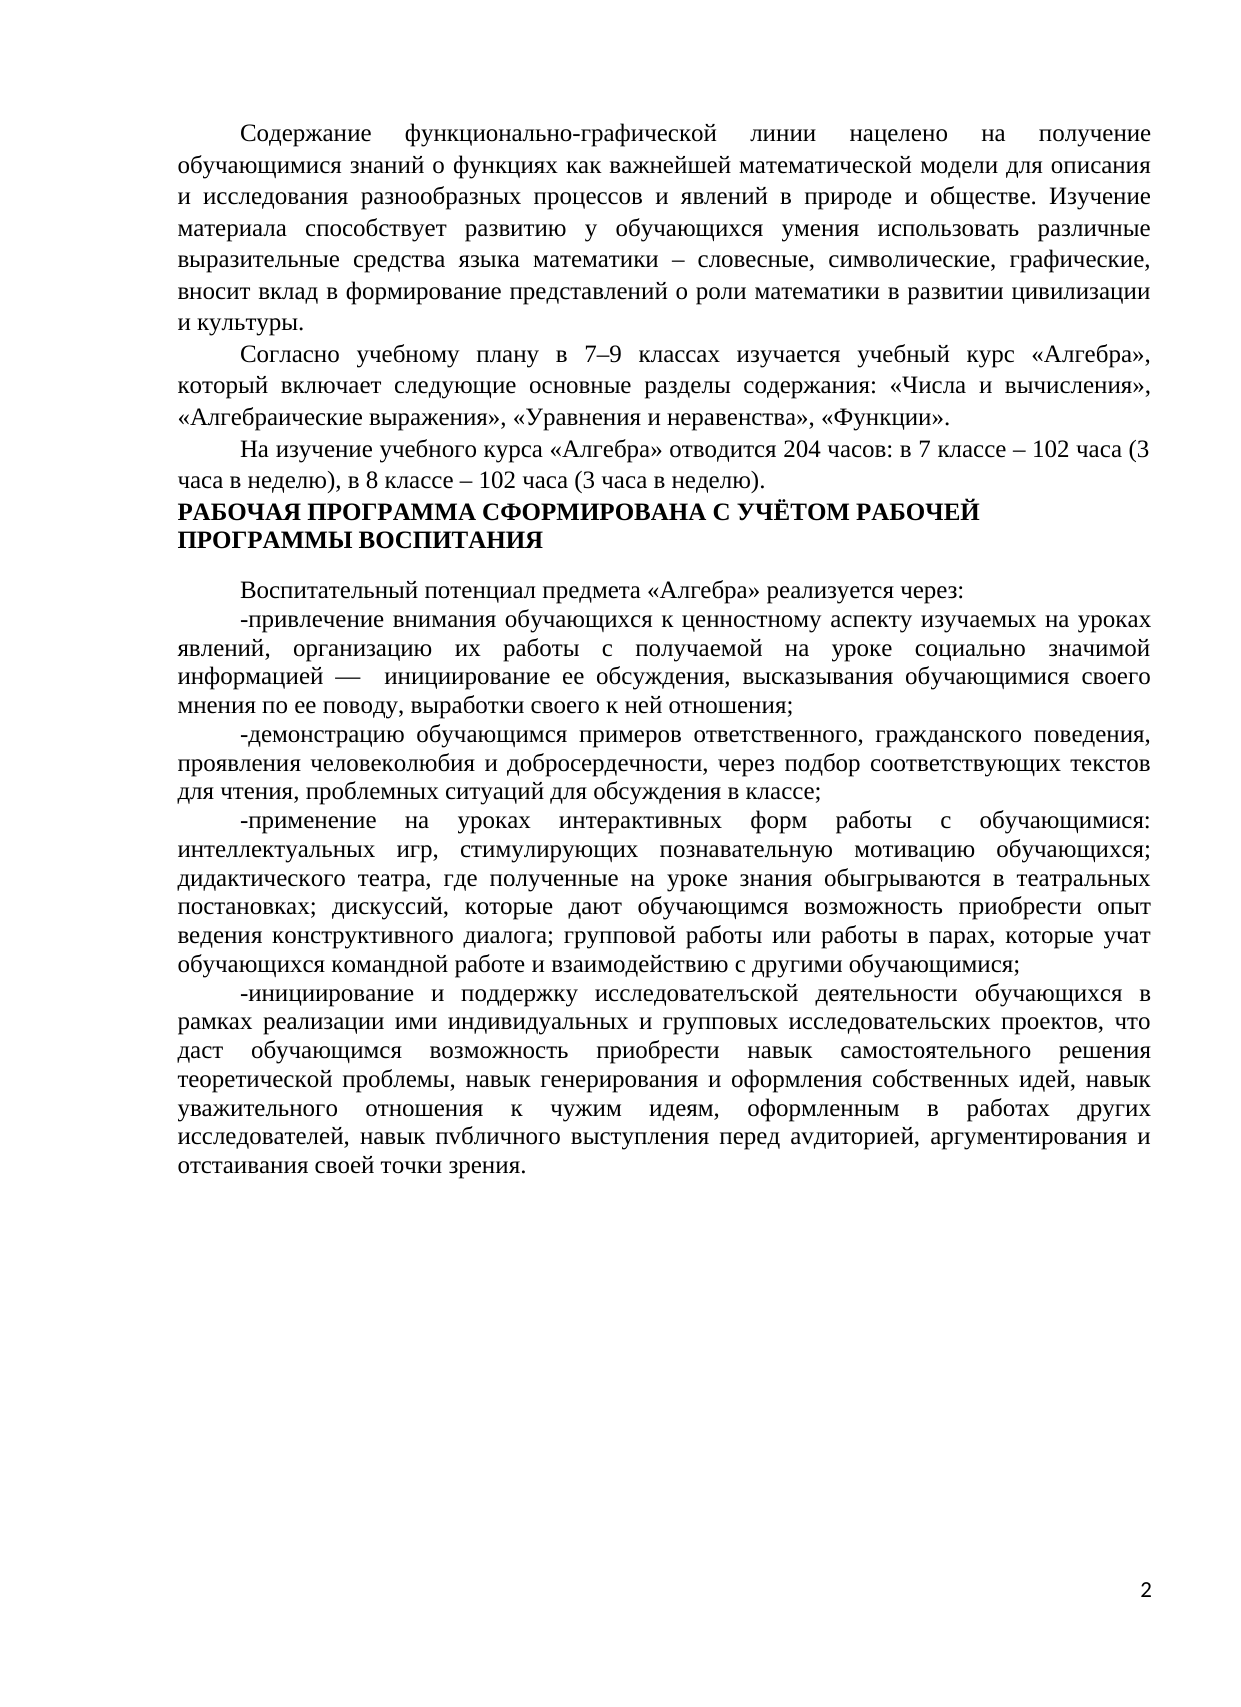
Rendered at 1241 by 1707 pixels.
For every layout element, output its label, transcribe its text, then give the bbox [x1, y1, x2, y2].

text -привлечение внимания обучающихся к ценностному аспекту изучаемых на уроках явлений, организацию их работы с получаемой на уроке социально значимой информацией — инициирование ее обсуждения, высказывания обучающимися своего мнения по ее поводу, выработки своего к ней отношения; [177, 604, 1152, 719]
text -применение на уроках интерактивных форм работы с обучающимися: интеллектуальных игр, стимулирующих познавательную мотивацию обучающихся; дидактического театра, где полученные на уроке знания обыгрываются в театральных постановках; дискуссий, которые дают обучающимся возможность приобрести опыт ведения конструктивного диалога; групповой работы или работы в парах, которые учат обучающихся командной работе и взаимодействию с другими обучающимися; [177, 805, 1152, 978]
text Согласно учебному плану в 7–9 классах изучается учебный курс «Алгебра», который включает следующие основные разделы содержания: «Числа и вычисления», «Алгебраические выражения», «Уравнения и неравенства», «Функции». [177, 339, 1152, 431]
text Содержание функционально-графической линии нацелено на получение обучающимися знаний о функциях как важнейшей математической модели для описания и исследования разнообразных процессов и явлений в природе и обществе. Изучение материала способствует развитию у обучающихся умения использовать различные выразительные средства языка математики – словесные, символические, графические, вносит вклад в формирование представлений о роли математики в развитии цивилизации и культуры. [177, 118, 1152, 336]
text Воспитательный потенциал предмета «Алгебра» реализуется через: [177, 575, 1152, 604]
text РАБОЧАЯ ПРОГРАММА СФОРМИРОВАНА С УЧЁТОМ РАБОЧЕЙ ПРОГРАММЫ ВОСПИТАНИЯ [177, 497, 1152, 554]
text На изучение учебного курса «Алгебра» отводится 204 часов: в 7 классе – 102 часа (3 часа в неделю), в 8 классе – 102 часа (3 часа в неделю). [177, 434, 1152, 494]
text -демонстрацию обучающимся примеров ответственного, гражданского поведения, проявления человеколюбия и добросердечности, через подбор соответствующих текстов для чтения, проблемных ситуаций для обсуждения в классе; [177, 719, 1152, 805]
text -инициирование и поддержку исследователъской деятельности обучающихся в рамках реализации ими индивидуальных и групповых исследовательских проектов, что даст обучающимся возможность приобрести навык самостоятельного решения теоретической проблемы, навык генерирования и оформления собственных идей, навык уважительного отношения к чужим идеям, оформленным в работах других исследователей, навык пvбличного выступления перед аvдиторией, аргументирования и отстаивания своей точки зрения. [177, 978, 1152, 1179]
